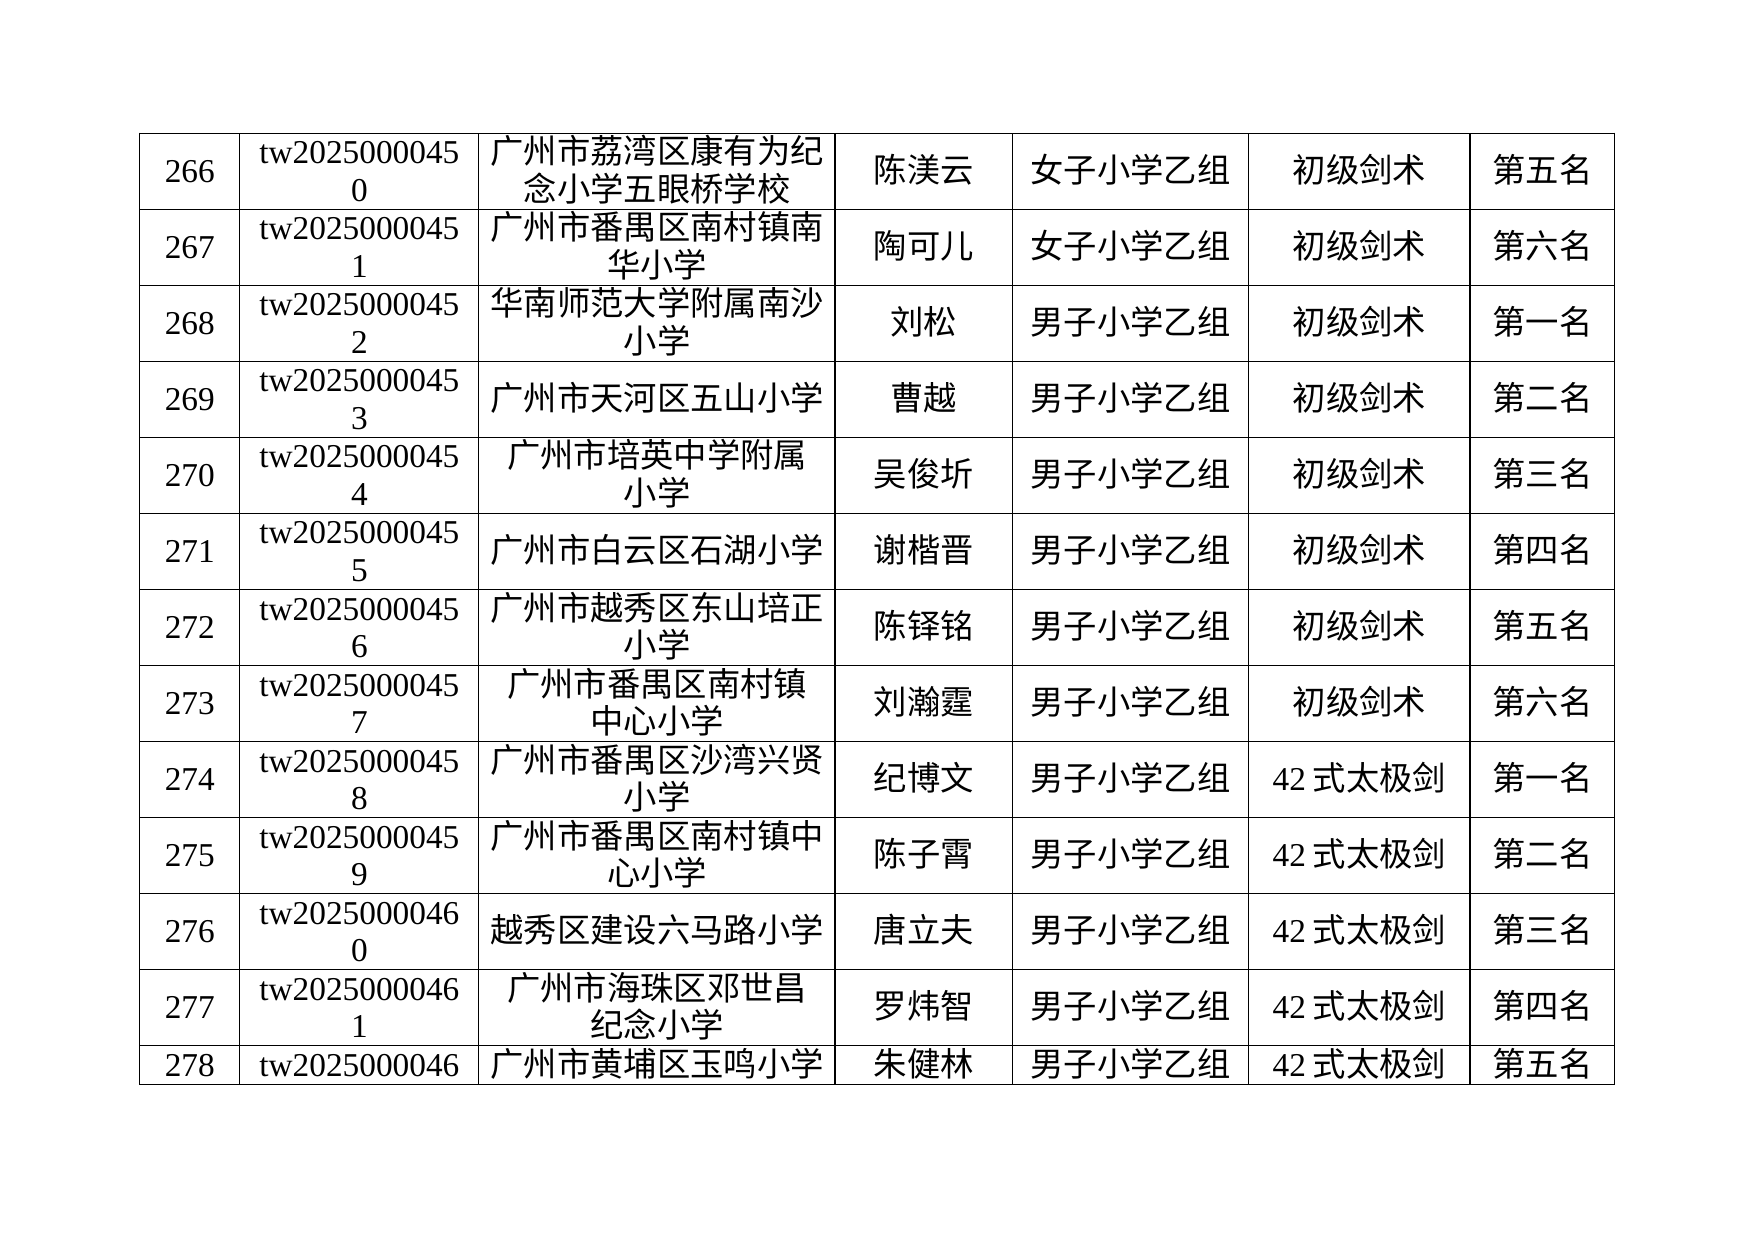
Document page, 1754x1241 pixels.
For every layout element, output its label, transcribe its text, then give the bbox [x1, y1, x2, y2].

table_cell 第五名 [1471, 1046, 1614, 1084]
table_cell 42式太极剑 [1249, 1046, 1469, 1084]
table_cell 42式太极剑 [1249, 970, 1469, 1045]
table_cell 陈子霄 [836, 818, 1012, 893]
table_cell 华南师范大学附属南沙小学 [479, 286, 834, 361]
table_cell 男子小学乙组 [1013, 438, 1248, 513]
table_cell 女子小学乙组 [1013, 134, 1248, 209]
table_cell 男子小学乙组 [1013, 894, 1248, 969]
table_cell 吴俊圻 [836, 438, 1012, 513]
table_cell 第三名 [1471, 438, 1614, 513]
table_cell 广州市海珠区邓世昌 纪念小学 [479, 970, 834, 1045]
table_cell 朱健林 [836, 1046, 1012, 1084]
table_cell 268 [140, 286, 239, 361]
table_cell tw20250000453 [240, 362, 478, 437]
table_cell 第六名 [1471, 210, 1614, 285]
table_cell 纪博文 [836, 742, 1012, 817]
table_cell tw20250000450 [240, 134, 478, 209]
table_cell 275 [140, 818, 239, 893]
table_cell tw20250000451 [240, 210, 478, 285]
table_cell tw20250000456 [240, 590, 478, 665]
table_cell 男子小学乙组 [1013, 666, 1248, 741]
table_cell 277 [140, 970, 239, 1045]
table_cell 广州市荔湾区康有为纪念小学五眼桥学校 [479, 134, 834, 209]
table_cell 第四名 [1471, 970, 1614, 1045]
table_cell 女子小学乙组 [1013, 210, 1248, 285]
table_cell 第四名 [1471, 514, 1614, 589]
table_cell 初级剑术 [1249, 666, 1469, 741]
table_cell 42式太极剑 [1249, 818, 1469, 893]
table_cell 广州市黄埔区玉鸣小学 [479, 1046, 834, 1084]
table_cell 曹越 [836, 362, 1012, 437]
table_cell 男子小学乙组 [1013, 818, 1248, 893]
table_cell 初级剑术 [1249, 286, 1469, 361]
table_cell 陈渼云 [836, 134, 1012, 209]
table_cell 第一名 [1471, 286, 1614, 361]
table_cell 广州市番禺区南村镇中心小学 [479, 818, 834, 893]
table_cell 278 [140, 1046, 239, 1084]
table_cell 男子小学乙组 [1013, 742, 1248, 817]
table_cell 男子小学乙组 [1013, 970, 1248, 1045]
table_cell 广州市越秀区东山培正小学 [479, 590, 834, 665]
table_cell 第五名 [1471, 590, 1614, 665]
table_cell 第二名 [1471, 362, 1614, 437]
table_cell 42式太极剑 [1249, 742, 1469, 817]
table_cell 陶可儿 [836, 210, 1012, 285]
table_cell 初级剑术 [1249, 210, 1469, 285]
table_cell 罗炜智 [836, 970, 1012, 1045]
table_cell 广州市番禺区南村镇 中心小学 [479, 666, 834, 741]
table_cell 初级剑术 [1249, 362, 1469, 437]
table_cell tw20250000460 [240, 894, 478, 969]
table_cell 广州市培英中学附属 小学 [479, 438, 834, 513]
table_cell 唐立夫 [836, 894, 1012, 969]
table_cell 276 [140, 894, 239, 969]
table_cell 第五名 [1471, 134, 1614, 209]
table_cell 广州市番禺区南村镇南华小学 [479, 210, 834, 285]
table_cell 初级剑术 [1249, 438, 1469, 513]
table_cell 刘瀚霆 [836, 666, 1012, 741]
table_cell 274 [140, 742, 239, 817]
table_cell 初级剑术 [1249, 134, 1469, 209]
table_cell 陈铎铭 [836, 590, 1012, 665]
table_cell tw20250000455 [240, 514, 478, 589]
table_cell 初级剑术 [1249, 514, 1469, 589]
table_cell 269 [140, 362, 239, 437]
table_cell tw20250000458 [240, 742, 478, 817]
table_cell 刘松 [836, 286, 1012, 361]
table_cell tw20250000454 [240, 438, 478, 513]
table_cell 广州市白云区石湖小学 [479, 514, 834, 589]
table_cell tw20250000459 [240, 818, 478, 893]
table_cell 第二名 [1471, 818, 1614, 893]
table_cell 第六名 [1471, 666, 1614, 741]
table_cell tw20250000462 [240, 1046, 478, 1084]
table_cell 男子小学乙组 [1013, 514, 1248, 589]
table_cell tw20250000461 [240, 970, 478, 1045]
table_cell 越秀区建设六马路小学 [479, 894, 834, 969]
table_cell 273 [140, 666, 239, 741]
table_cell 第三名 [1471, 894, 1614, 969]
table_cell 272 [140, 590, 239, 665]
table_cell 267 [140, 210, 239, 285]
table_cell 男子小学乙组 [1013, 286, 1248, 361]
table_cell 广州市番禺区沙湾兴贤小学 [479, 742, 834, 817]
table_cell tw20250000452 [240, 286, 478, 361]
table_cell 男子小学乙组 [1013, 1046, 1248, 1084]
table_cell 广州市天河区五山小学 [479, 362, 834, 437]
table_cell tw20250000457 [240, 666, 478, 741]
table_cell 谢楷晋 [836, 514, 1012, 589]
table_cell 男子小学乙组 [1013, 362, 1248, 437]
table_cell 271 [140, 514, 239, 589]
table_cell 第一名 [1471, 742, 1614, 817]
table_cell 270 [140, 438, 239, 513]
table_cell 42式太极剑 [1249, 894, 1469, 969]
table_cell 初级剑术 [1249, 590, 1469, 665]
table_cell 男子小学乙组 [1013, 590, 1248, 665]
table_cell 266 [140, 134, 239, 209]
